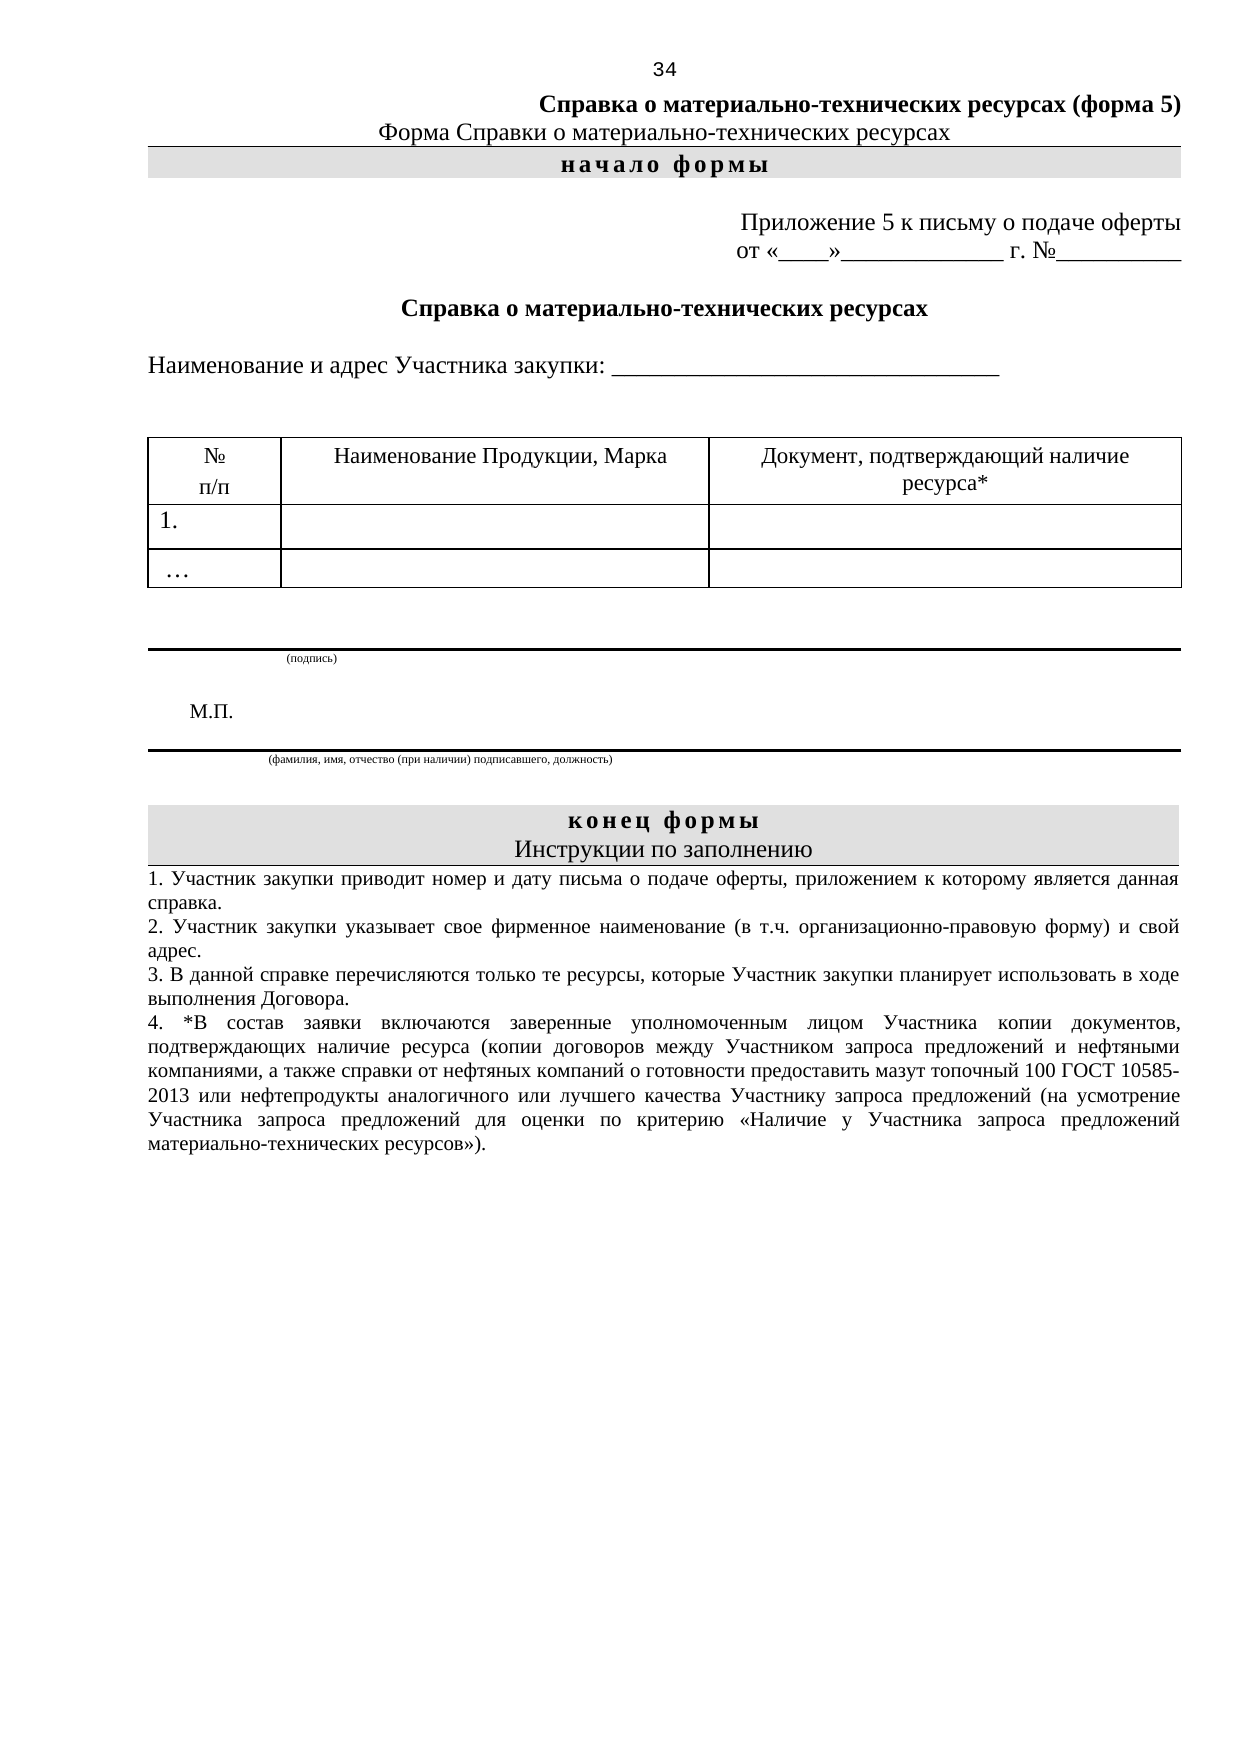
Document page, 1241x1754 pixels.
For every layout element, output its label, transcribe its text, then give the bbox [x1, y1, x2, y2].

text 2. Участник закупки указывает свое фирменное наименование (в т.ч. организационно-правовую форму) и свой адрес. [148, 914, 1181, 962]
text 1. Участник закупки приводит номер и дату письма о подаче оферты, приложением к которому является данная справка. [148, 866, 1181, 914]
table_cell [149, 505, 280, 548]
table_header Наименование Продукции, Марка [282, 438, 708, 503]
table_header Документ, подтверждающий наличие ресурса* [710, 438, 1181, 503]
table_cell [710, 505, 1181, 548]
text начало формы [148, 147, 1181, 178]
text (фамилия, имя, отчество (при наличии) подписавшего, должность) [148, 752, 1181, 777]
text Инструкции по заполнению [148, 834, 1179, 865]
table_cell [710, 550, 1181, 587]
table_header № п/п [149, 438, 280, 503]
table_cell [282, 550, 708, 587]
text М.П. [148, 699, 1181, 723]
table_cell … [149, 550, 280, 587]
text конец формы [148, 805, 1179, 834]
text Справка о материально-технических ресурсах (форма 5) [148, 89, 1181, 117]
text Форма Справки о материально-технических ресурсах [148, 117, 1181, 146]
text Справка о материально-технических ресурсах [148, 293, 1181, 322]
table_cell [282, 505, 708, 548]
text Приложение 5 к письму о подаче оферты от «____»_____________ г. №__________ [148, 207, 1181, 264]
text (подпись) [148, 651, 1181, 675]
text 3. В данной справке перечисляются только те ресурсы, которые Участник закупки планирует использовать в ходе выполнения Договора. [148, 962, 1181, 1010]
text Наименование и адрес Участника закупки: _______________________________ [148, 351, 1181, 379]
text 4. *В состав заявки включаются заверенные уполномоченным лицом Участника копии документов, подтверждающих наличие ресурса (копии договоров между Участником запроса предложений и нефтяными компаниями, а также справки от нефтяных компаний о готовности предоставить мазут топочный 100 ГОСТ 10585-2013 или нефтепродукты аналогичного или лучшего качества Участнику запроса предложений (на усмотрение Участника запроса предложений для оценки по критерию «Наличие у Участника запроса предложений материально-технических ресурсов»). [148, 1010, 1181, 1155]
